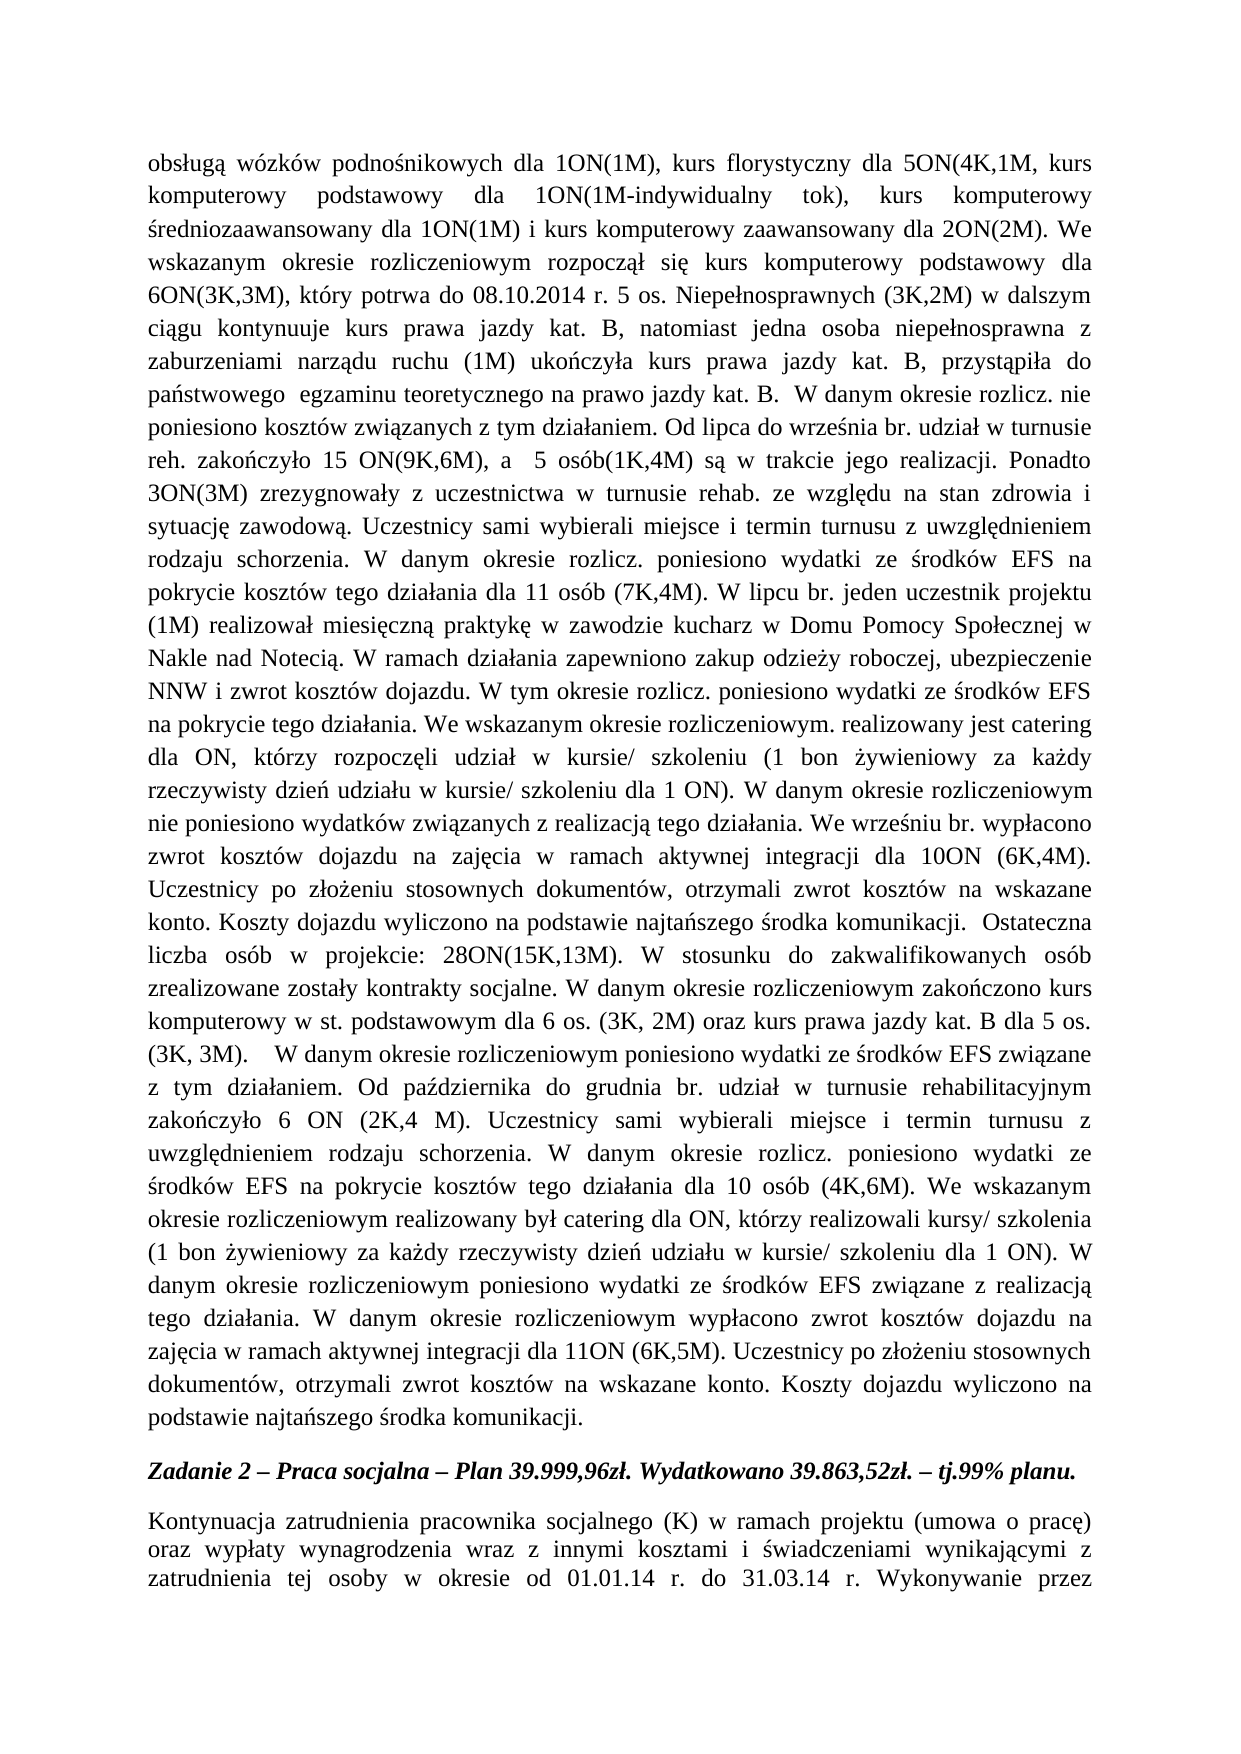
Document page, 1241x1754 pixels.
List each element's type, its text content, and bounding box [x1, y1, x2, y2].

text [148, 1506, 1093, 1592]
text Zadanie 2 – Praca socjalna – Plan 39.999,96zł. Wydatkowano 39.863,52zł. – tj.99% planu. [148, 1456, 1093, 1485]
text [148, 148, 1093, 1431]
